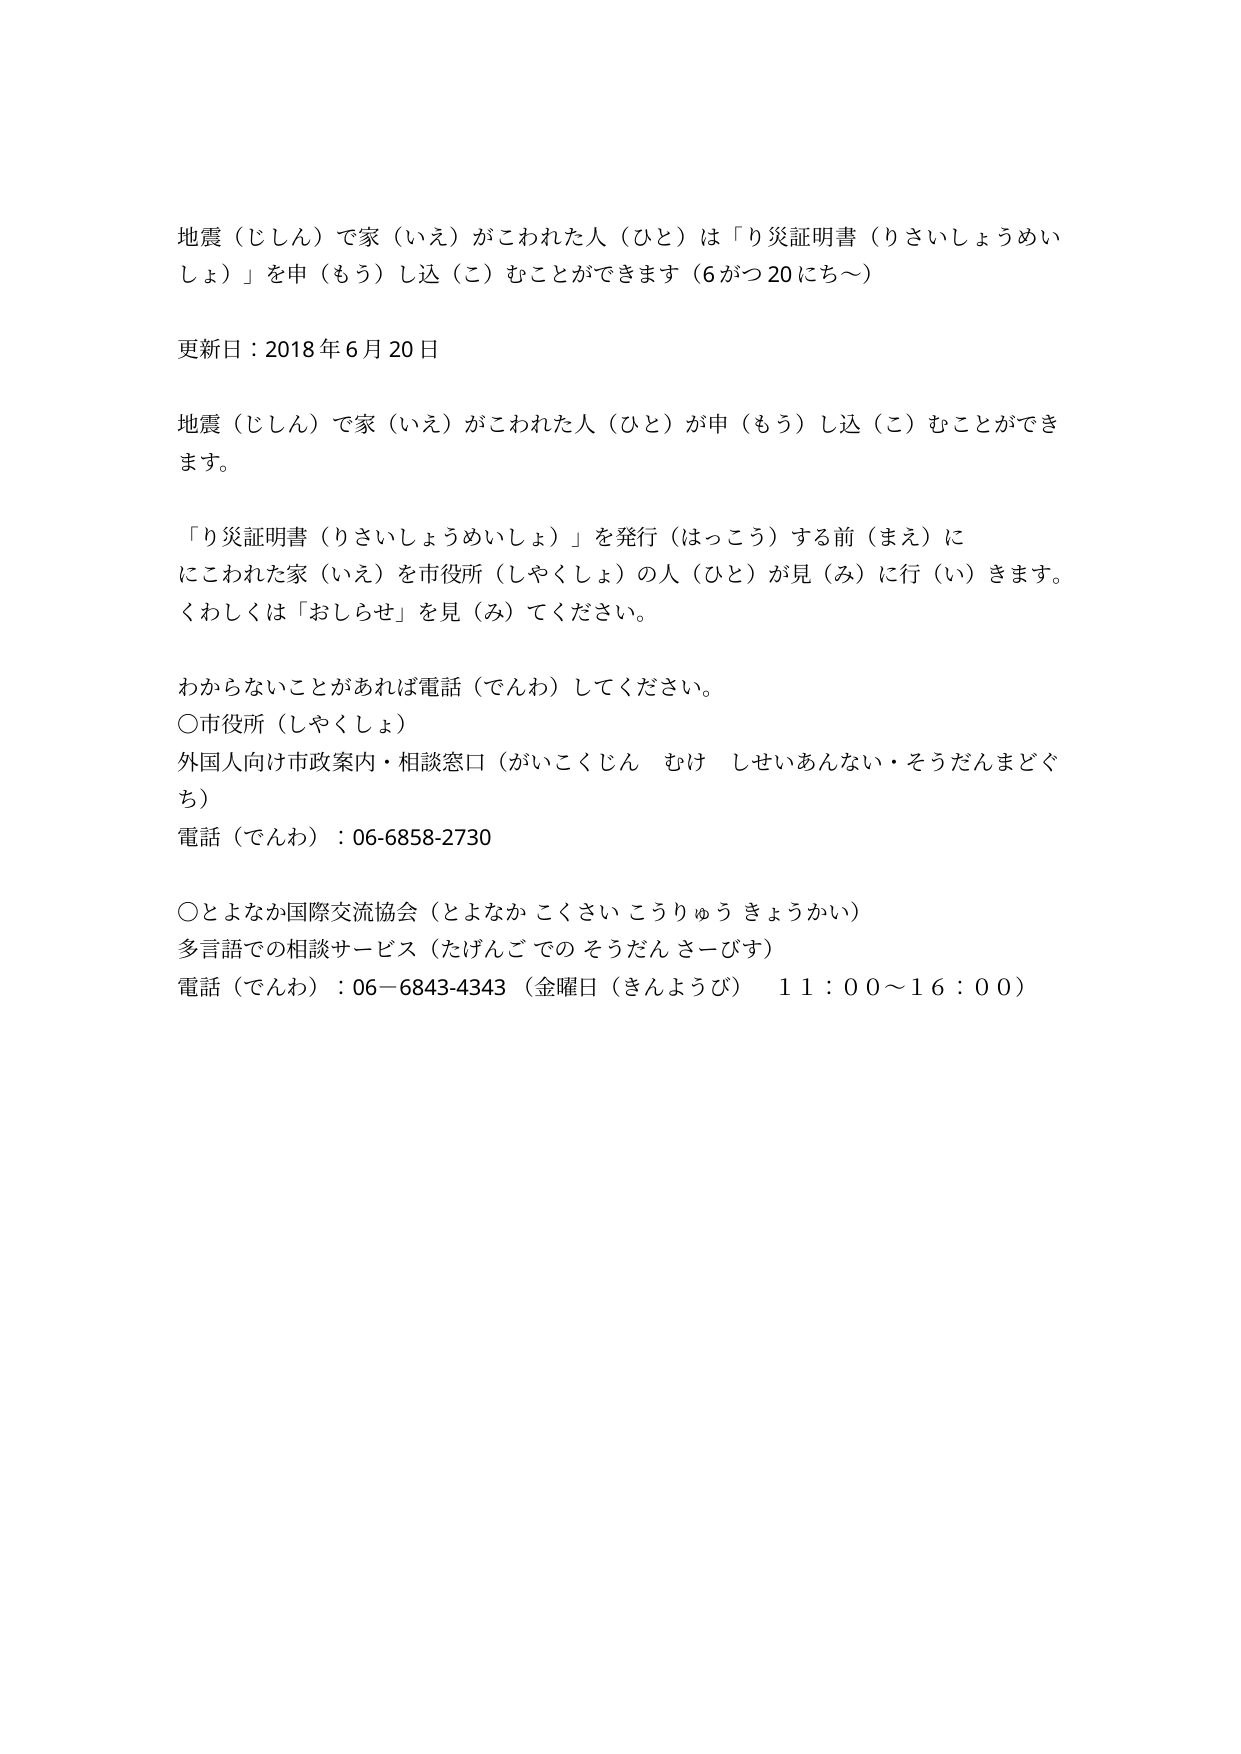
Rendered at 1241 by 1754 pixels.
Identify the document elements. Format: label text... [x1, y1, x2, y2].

text 外国人向け市政案内・相談窓口（がいこくじん むけ しせいあんない・そうだんまどぐち） [177, 742, 1063, 817]
text 電話（でんわ）：06-6858-2730 [177, 817, 1063, 854]
text 地震（じしん）で家（いえ）がこわれた人（ひと）が申（もう）し込（こ）むことができます。 [177, 404, 1063, 479]
text 〇とよなか国際交流協会（とよなか こくさい こうりゅう きょうかい） [177, 892, 1063, 929]
text 「り災証明書（りさいしょうめいしょ）」を発行（はっこう）する前（まえ）に [177, 517, 1063, 554]
text 電話（でんわ）：06－6843-4343 （金曜日（きんようび） １１：００～１６：００） [177, 967, 1063, 1004]
text 更新日：2018年6月20日 [177, 329, 1063, 367]
text わからないことがあれば電話（でんわ）してください。 [177, 667, 1063, 704]
text 〇市役所（しやくしょ） [177, 704, 1063, 742]
text くわしくは「おしらせ」を見（み）てください。 [177, 592, 1063, 629]
text 多言語での相談サービス（たげんご での そうだん さーびす） [177, 929, 1063, 967]
text 地震（じしん）で家（いえ）がこわれた人（ひと）は「り災証明書（りさいしょうめいしょ）」を申（もう）し込（こ）むことができます（6がつ20にち～） [177, 217, 1063, 292]
text にこわれた家（いえ）を市役所（しやくしょ）の人（ひと）が見（み）に行（い）きます。 [177, 554, 1063, 592]
